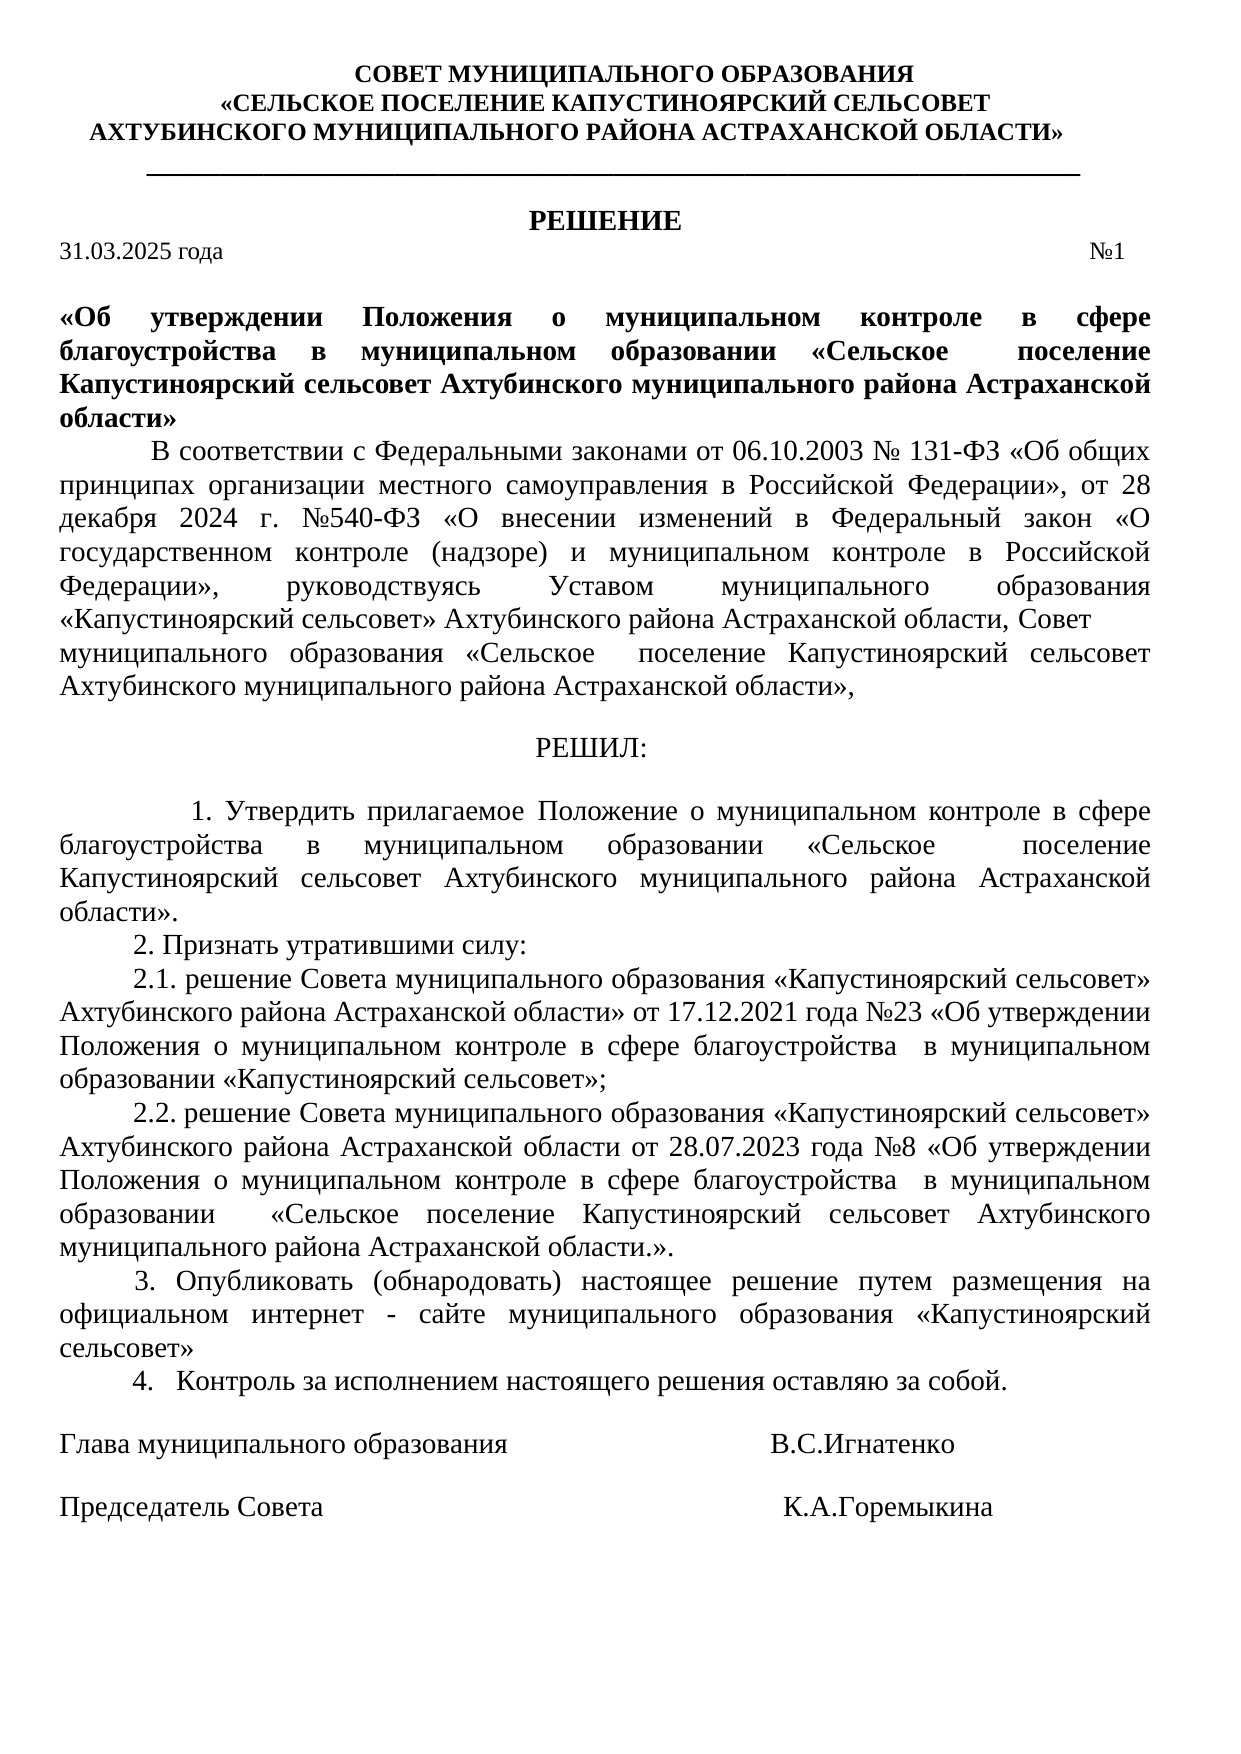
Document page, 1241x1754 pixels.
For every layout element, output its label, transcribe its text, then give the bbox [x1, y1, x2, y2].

text «СЕЛЬСКОЕ ПОСЕЛЕНИЕ КАПУСТИНОЯРСКИЙ СЕЛЬСОВЕТ [59, 88, 1152, 117]
text РЕШИЛ: [59, 731, 1152, 764]
text 1. Утвердить прилагаемое Положение о муниципальном контроле в сфере благоустройства в муниципальном образовании «Сельское поселение Капустиноярский сельсовет Ахтубинского муниципального района Астраханской области». [59, 793, 1152, 927]
text 2.2. решение Совета муниципального образования «Капустиноярский сельсовет» Ахтубинского района Астраханской области от 28.07.2023 года №8 «Об утверждении Положения о муниципальном контроле в сфере благоустройства в муниципальном образовании «Сельское поселение Капустиноярский сельсовет Ахтубинского муниципального района Астраханской области.». [59, 1095, 1152, 1263]
text ________________________________________________________________ [59, 145, 1152, 179]
text 2. Признать утратившими силу: [59, 927, 1152, 961]
text Председатель Совета К.А.Горемыкина [59, 1489, 1152, 1556]
text В соответствии с Федеральными законами от 06.10.2003 № 131-ФЗ «Об общих принципах организации местного самоуправления в Российской Федерации», от 28 декабря 2024 г. №540-ФЗ «О внесении изменений в Федеральный закон «О государственном контроле (надзоре) и муниципальном контроле в Российской Федерации», руководствуясь Уставом муниципального образования «Капустиноярский сельсовет» Ахтубинского района Астраханской области, Совет муниципального образования «Сельское поселение Капустиноярский сельсовет Ахтубинского муниципального района Астраханской области», [59, 433, 1152, 702]
text СОВЕТ МУНИЦИПАЛЬНОГО ОБРАЗОВАНИЯ [59, 59, 1152, 88]
text «Об утверждении Положения о муниципальном контроле в сфере благоустройства в муниципальном образовании «Сельское поселение Капустиноярский сельсовет Ахтубинского муниципального района Астраханской области» [59, 299, 1152, 433]
text АХТУБИНСКОГО МУНИЦИПАЛЬНОГО РАЙОНА АСТРАХАНСКОЙ ОБЛАСТИ» [59, 117, 1152, 145]
text 31.03.2025 года №1 [59, 236, 1152, 265]
text 2.1. решение Совета муниципального образования «Капустиноярский сельсовет» Ахтубинского района Астраханской области» от 17.12.2021 года №23 «Об утверждении Положения о муниципальном контроле в сфере благоустройства в муниципальном образовании «Капустиноярский сельсовет»; [59, 961, 1152, 1095]
text 3. Опубликовать (обнародовать) настоящее решение путем размещения на официальном интернет - сайте муниципального образования «Капустиноярский сельсовет» [59, 1263, 1152, 1363]
text Глава муниципального образования В.С.Игнатенко [59, 1426, 1152, 1460]
text РЕШЕНИЕ [59, 203, 1152, 236]
text 4. Контроль за исполнением настоящего решения оставляю за собой. [59, 1363, 1152, 1397]
